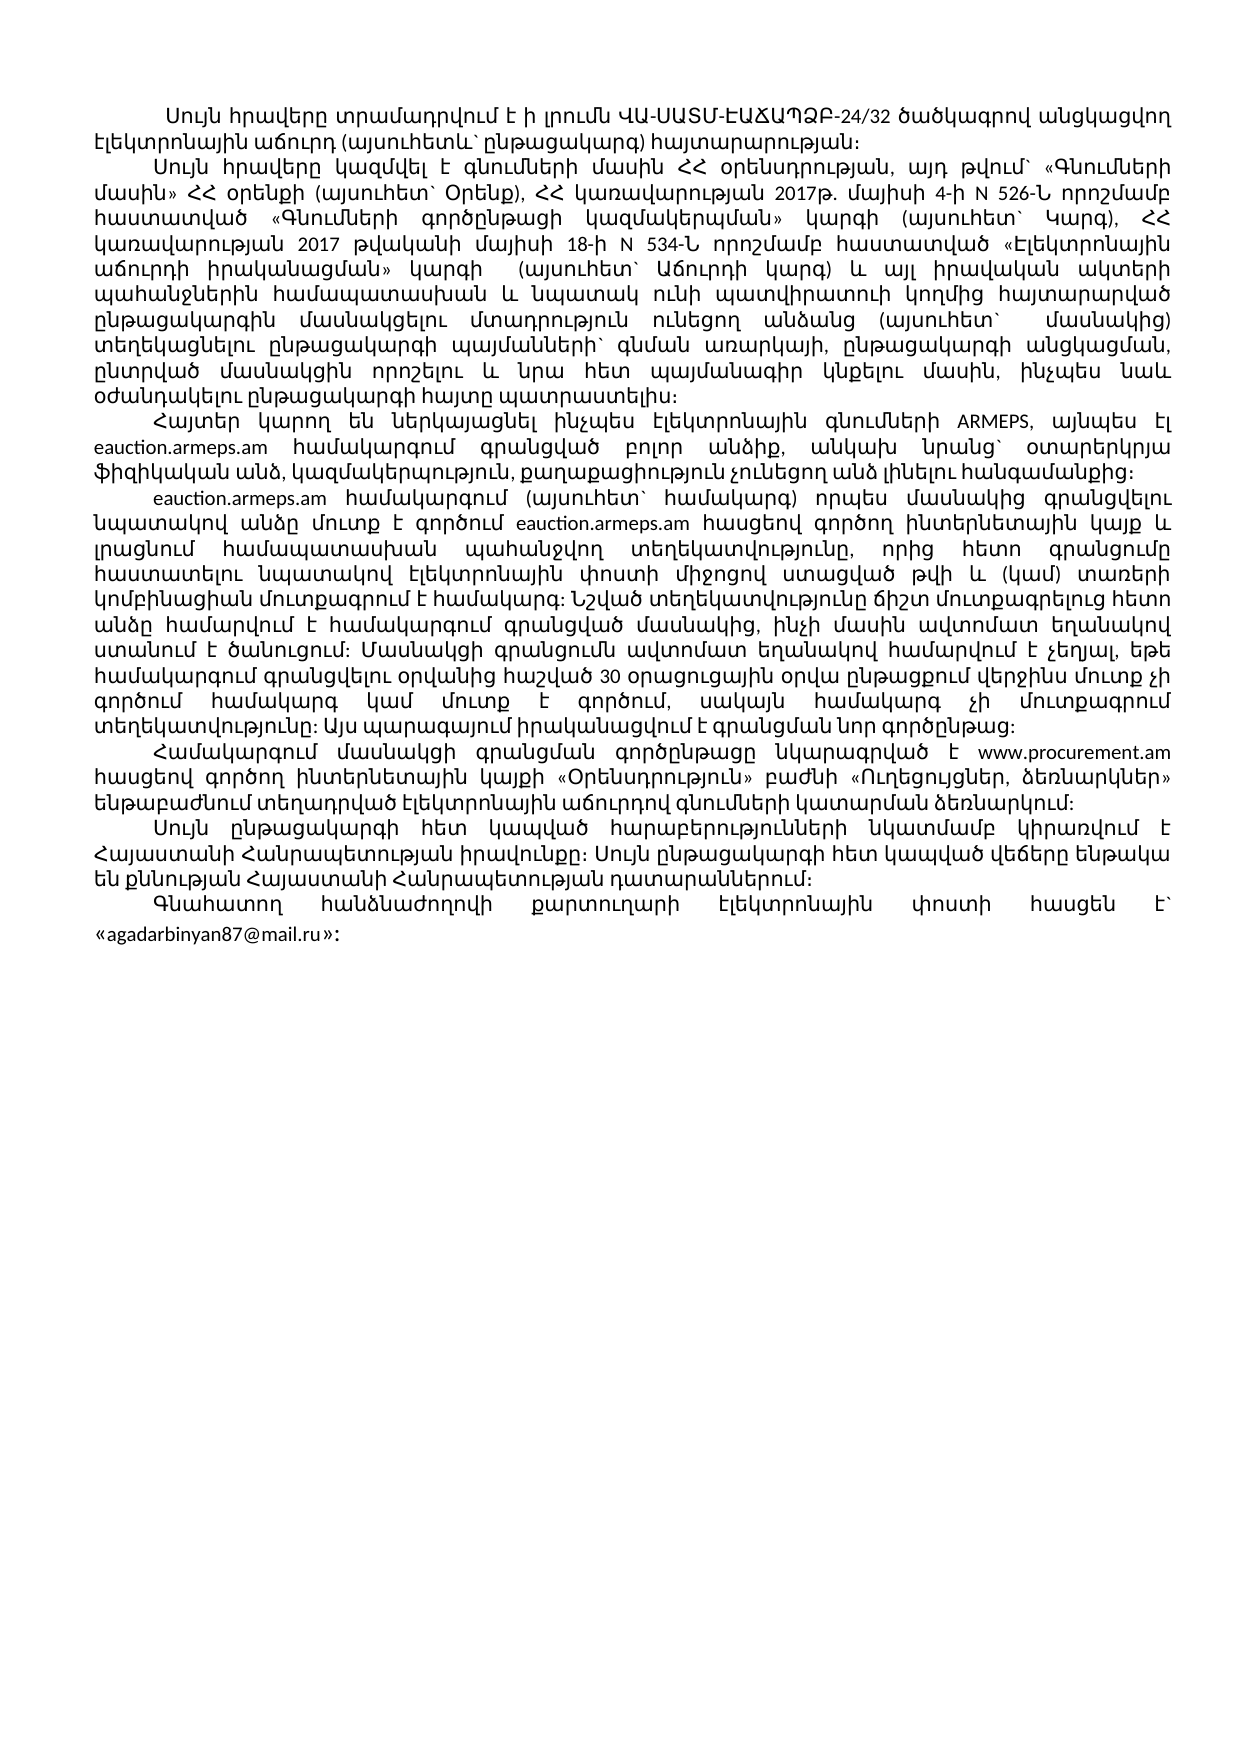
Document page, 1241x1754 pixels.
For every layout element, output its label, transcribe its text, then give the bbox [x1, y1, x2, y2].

text Սույն հրավերը տրամադրվում է ի լրումն ՎԱ-ՍԱՏՄ-ԷԱՃԱՊՁԲ-24/32 ծածկագրով անցկացվող էլեկտրոնային աճուրդ (այսուհետև` ընթացակարգ) հայտարարության։ [94, 104, 1171, 154]
text Համակարգում մասնակցի գրանցման գործընթացը նկարագրված է www.procurement.am հասցեով գործող ինտերնետային կայքի «Օրենսդրություն» բաժնի «Ուղեցույցներ, ձեռնարկներ» ենթաբաժնում տեղադրված էլեկտրոնային աճուրդով գնումների կատարման ձեռնարկում: [94, 739, 1171, 815]
text Հայտեր կարող են ներկայացնել ինչպես էլեկտրոնային գնումների ARMEPS, այնպես էլ eauction.armeps.am համակարգում գրանցված բոլոր անձիք, անկախ նրանց` օտարերկրյա ֆիզիկական անձ, կազմակերպություն, քաղաքացիություն չունեցող անձ լինելու հանգամանքից։ [94, 409, 1171, 485]
text eauction.armeps.am համակարգում (այսուհետ` համակարգ) որպես մասնակից գրանցվելու նպատակով անձը մուտք է գործում eauction.armeps.am հասցեով գործող ինտերնետային կայք և լրացնում համապատասխան պահանջվող տեղեկատվությունը, որից հետո գրանցումը հաստատելու նպատակով էլեկտրոնային փոստի միջոցով ստացված թվի և (կամ) տառերի կոմբինացիան մուտքագրում է համակարգ: Նշված տեղեկատվությունը ճիշտ մուտքագրելուց հետո անձը համարվում է համակարգում գրանցված մասնակից, ինչի մասին ավտոմատ եղանակով ստանում է ծանուցում: Մասնակցի գրանցումն ավտոմատ եղանակով համարվում է չեղյալ, եթե համակարգում գրանցվելու օրվանից հաշված 30 օրացուցային օրվա ընթացքում վերջինս մուտք չի գործում համակարգ կամ մուտք է գործում, սակայն համակարգ չի մուտքագրում տեղեկատվությունը: Այս պարագայում իրականացվում է գրանցման նոր գործընթաց: [94, 485, 1171, 739]
text Սույն հրավերը կազմվել է գնումների մասին ՀՀ օրենսդրության, այդ թվում` «Գնումների մասին» ՀՀ օրենքի (այսուհետ` Օրենք), ՀՀ կառավարության 2017թ. մայիսի 4-ի N 526-Ն որոշմամբ հաստատված «Գնումների գործընթացի կազմակերպման» կարգի (այսուհետ` Կարգ), ՀՀ կառավարության 2017 թվականի մայիսի 18-ի N 534-Ն որոշմամբ հաստատված «Էլեկտրոնային աճուրդի իրականացման» կարգի (այսուհետ` Աճուրդի կարգ) և այլ իրավական ակտերի պահանջներին համապատասխան և նպատակ ունի պատվիրատուի կողմից հայտարարված ընթացակարգին մասնակցելու մտադրություն ունեցող անձանց (այսուհետ` մասնակից) տեղեկացնելու ընթացակարգի պայմանների` գնման առարկայի, ընթացակարգի անցկացման, ընտրված մասնակցին որոշելու և նրա հետ պայմանագիր կնքելու մասին, ինչպես նաև օժանդակելու ընթացակարգի հայտը պատրաստելիս։ [94, 154, 1171, 409]
text Սույն ընթացակարգի հետ կապված հարաբերությունների նկատմամբ կիրառվում է Հայաստանի Հանրապետության իրավունքը։ Սույն ընթացակարգի հետ կապված վեճերը ենթակա են քննության Հայաստանի Հանրապետության դատարաններում։ [94, 815, 1171, 892]
text Գնահատող հանձնաժողովի քարտուղարի էլեկտրոնային փոստի հասցեն է` «agadarbinyan87@mail.ru»: [94, 892, 1171, 948]
